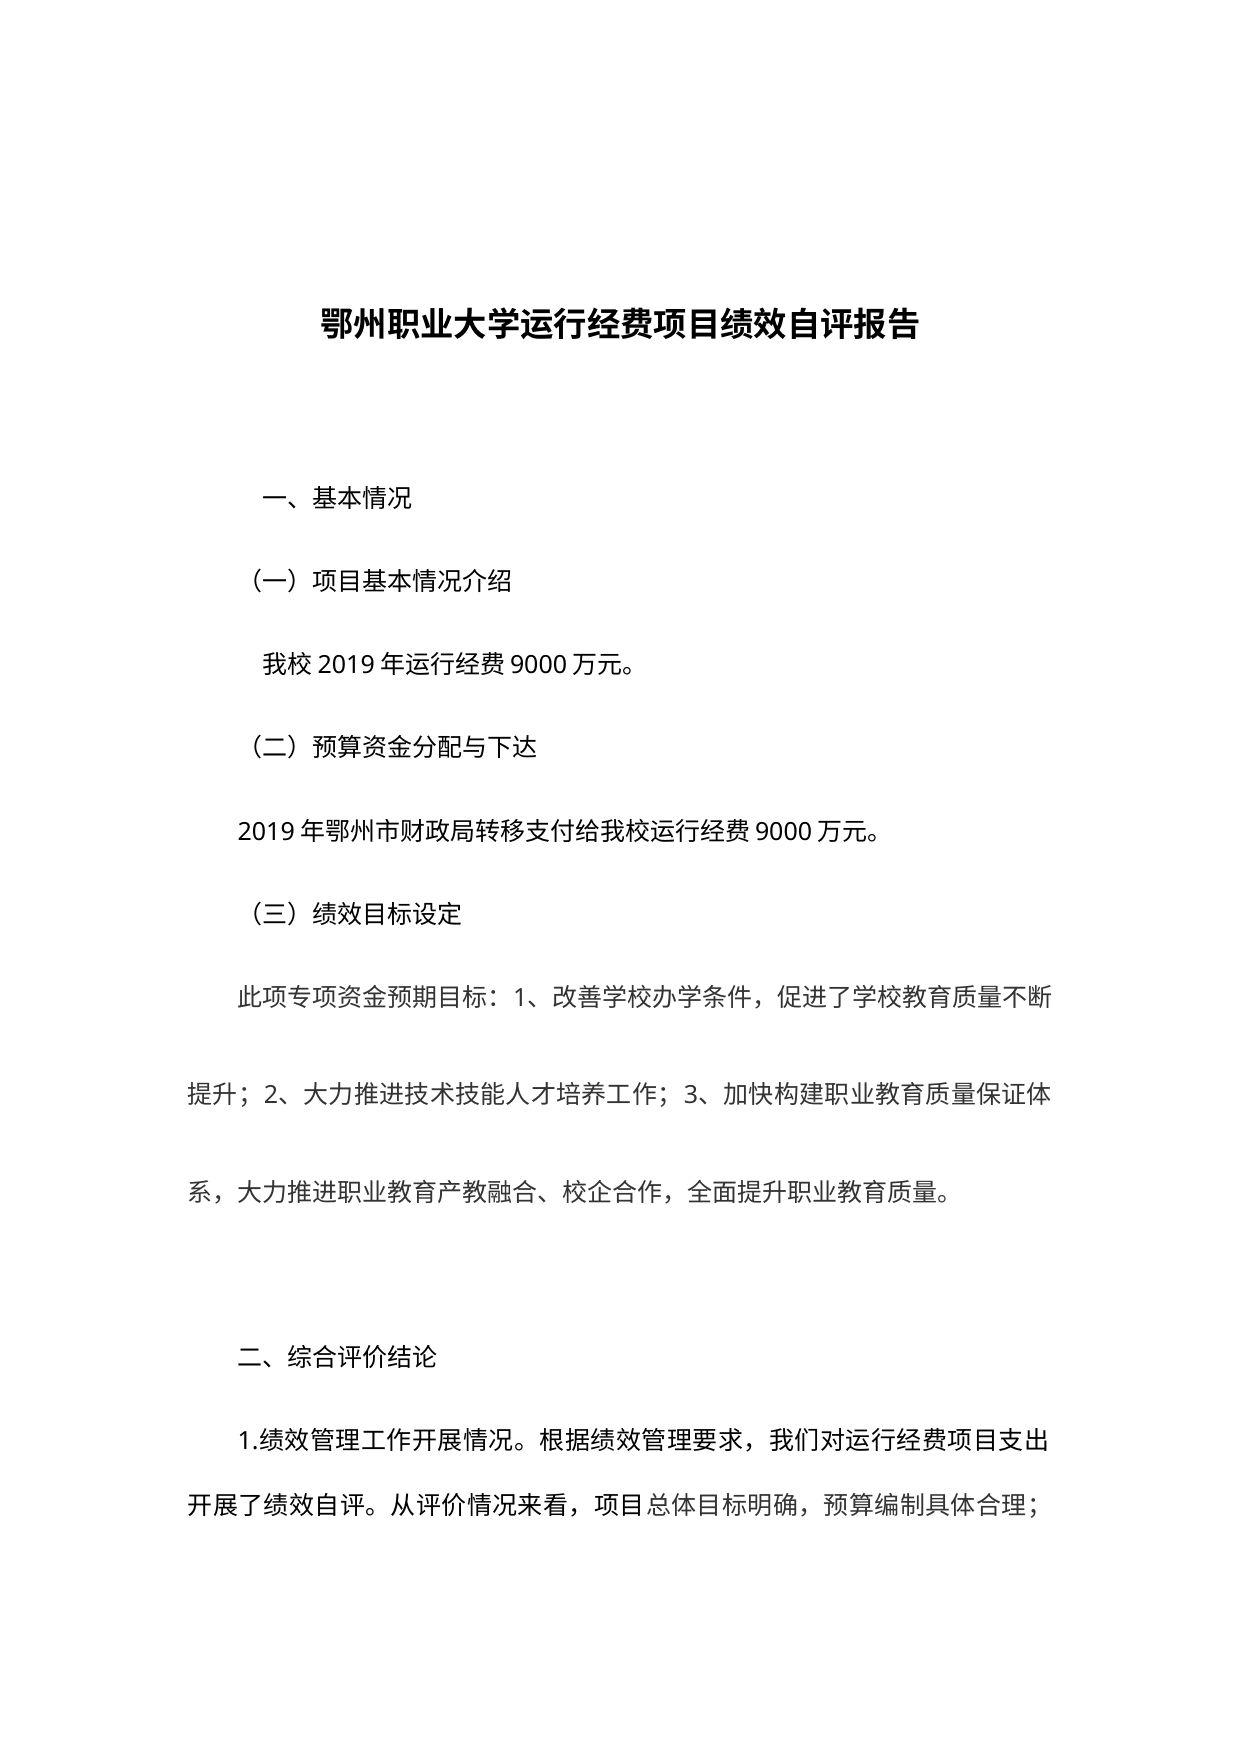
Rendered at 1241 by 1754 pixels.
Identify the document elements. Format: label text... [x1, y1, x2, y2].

text 鄂州职业大学运行经费项目绩效自评报告 [187, 298, 1053, 346]
text 我校2019年运行经费9000万元。 [187, 630, 1053, 695]
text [187, 1406, 1053, 1536]
text 2019年鄂州市财政局转移支付给我校运行经费9000万元。 [187, 797, 1053, 862]
text 此项专项资金预期目标：1、改善学校办学条件，促进了学校教育质量不断提升；2、大力推进技术技能人才培养工作；3、加快构建职业教育质量保证体系，大力推进职业教育产教融合、校企合作，全面提升职业教育质量。 [187, 963, 1053, 1223]
text （三）绩效目标设定 [187, 880, 1053, 945]
text 一、基本情况 [187, 464, 1053, 529]
text 二、综合评价结论 [187, 1323, 1053, 1388]
text （一）项目基本情况介绍 [187, 547, 1053, 612]
text （二）预算资金分配与下达 [187, 713, 1053, 778]
